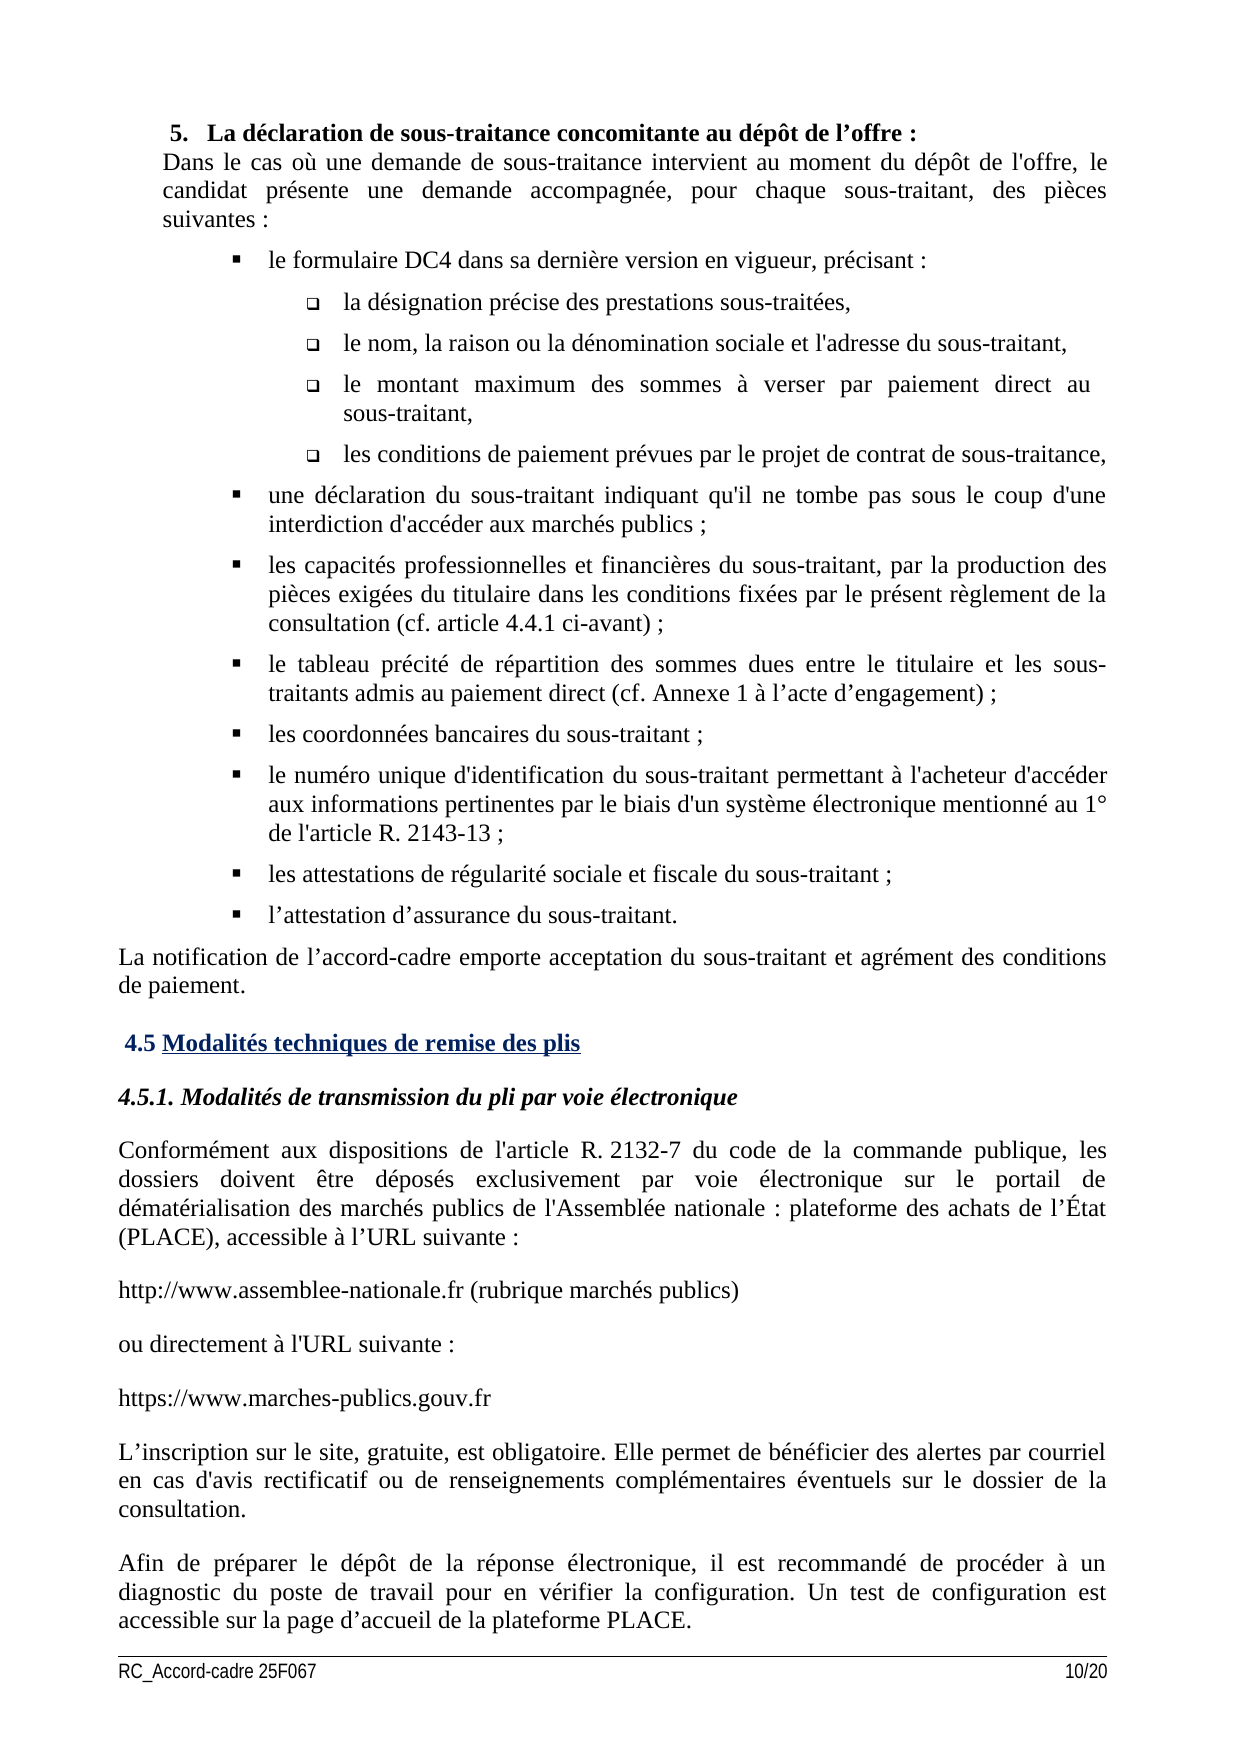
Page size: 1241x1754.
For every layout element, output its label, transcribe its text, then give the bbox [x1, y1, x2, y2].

text Conformément aux dispositions de l'article R. 2132-7 du code de la commande publique, les dossiers doivent être déposés exclusivement par voie électronique sur le portail de dématérialisation des marchés publics de l'Assemblée nationale : plateforme des achats de l’État (PLACE), accessible à l’URL suivante : [118, 1136, 1107, 1251]
list l’attestation d’assurance du sous-traitant. [231, 901, 1107, 929]
text ou directement à l'URL suivante : [118, 1329, 1107, 1358]
list les capacités professionnelles et financières du sous-traitant, par la production des pièces exigées du titulaire dans les conditions fixées par le présent règlement de la consultation (cf. article 4.4.1 ci-avant) ; [231, 551, 1107, 637]
list les conditions de paiement prévues par le projet de contrat de sous-traitance, [306, 439, 1107, 468]
text L’inscription sur le site, gratuite, est obligatoire. Elle permet de bénéficier des alertes par courriel en cas d'avis rectificatif ou de renseignements complémentaires éventuels sur le dossier de la consultation. [118, 1437, 1107, 1523]
list le numéro unique d'identification du sous-traitant permettant à l'acheteur d'accéder aux informations pertinentes par le biais d'un système électronique mentionné au 1° de l'article R. 2143-13 ; [231, 761, 1107, 847]
list le montant maximum des sommes à verser par paiement direct au sous-traitant, [306, 369, 1107, 427]
subtitle 4.5.1. Modalités de transmission du pli par voie électronique [118, 1082, 1107, 1111]
text Afin de préparer le dépôt de la réponse électronique, il est recommandé de procéder à un diagnostic du poste de travail pour en vérifier la configuration. Un test de configuration est accessible sur la page d’accueil de la plateforme PLACE. [118, 1548, 1107, 1634]
text La notification de l’accord-cadre emporte acceptation du sous-traitant et agrément des conditions de paiement. [118, 942, 1107, 999]
list La déclaration de sous-traitance concomitante au dépôt de l’offre : [169, 118, 1107, 147]
list le tableau précité de répartition des sommes dues entre le titulaire et les sous-traitants admis au paiement direct (cf. Annexe 1 à l’acte d’engagement) ; [231, 649, 1107, 707]
list une déclaration du sous-traitant indiquant qu'il ne tombe pas sous le coup d'une interdiction d'accéder aux marchés publics ; [231, 481, 1107, 538]
text Dans le cas où une demande de sous-traitance intervient au moment du dépôt de l'offre, le candidat présente une demande accompagnée, pour chaque sous-traitant, des pièces suivantes : [162, 147, 1107, 233]
list la désignation précise des prestations sous-traitées, [306, 287, 1107, 316]
list le nom, la raison ou la dénomination sociale et l'adresse du sous-traitant, [306, 328, 1107, 357]
list les coordonnées bancaires du sous-traitant ; [231, 719, 1107, 748]
text https://www.marches-publics.gouv.fr [118, 1383, 1107, 1412]
text http://www.assemblee-nationale.fr (rubrique marchés publics) [118, 1276, 1107, 1304]
list Modalités techniques de remise des plis [124, 1028, 1107, 1057]
list les attestations de régularité sociale et fiscale du sous-traitant ; [231, 859, 1107, 888]
list le formulaire DC4 dans sa dernière version en vigueur, précisant : [231, 246, 1107, 274]
